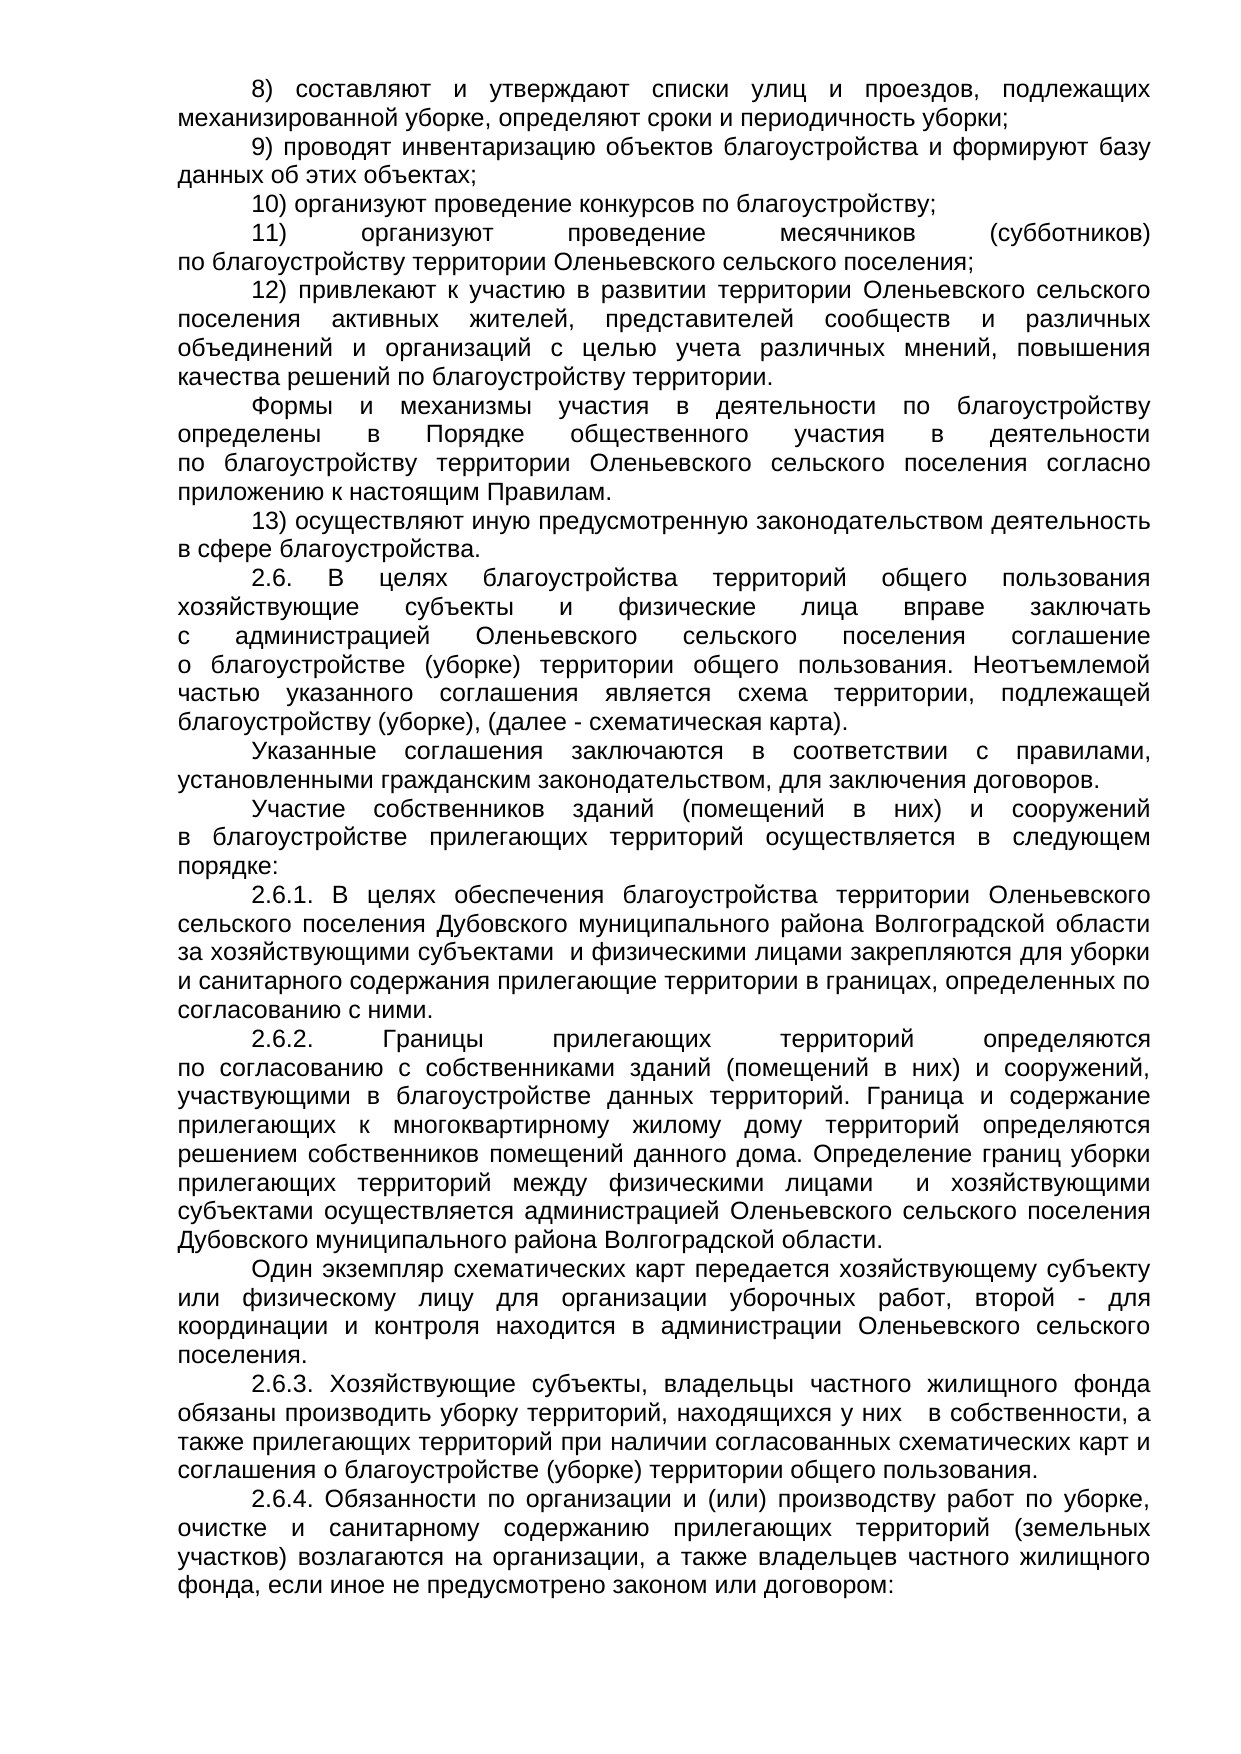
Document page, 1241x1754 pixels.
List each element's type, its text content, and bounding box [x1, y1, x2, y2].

text Формы и механизмы участия в деятельности по благоустройству определены в Порядке общественного участия в деятельности по благоустройству территории Оленьевского сельского поселения согласно приложению к настоящим Правилам. [177, 391, 1152, 506]
text Один экземпляр схематических карт передается хозяйствующему субъекту или физическому лицу для организации уборочных работ, второй - для координации и контроля находится в администрации Оленьевского сельского поселения. [177, 1254, 1152, 1369]
text Указанные соглашения заключаются в соответствии с правилами, установленными гражданским законодательством, для заключения договоров. [177, 736, 1152, 793]
text 13) осуществляют иную предусмотренную законодательством деятельность в сфере благоустройства. [177, 506, 1152, 563]
text 9) проводят инвентаризацию объектов благоустройства и формируют базу данных об этих объектах; [177, 131, 1152, 189]
text 2.6.1. В целях обеспечения благоустройства территории Оленьевского сельского поселения Дубовского муниципального района Волгоградской области за хозяйствующими субъектами и физическими лицами закрепляются для уборки и санитарного содержания прилегающие территории в границах, определенных по согласованию с ними. [177, 880, 1152, 1024]
text 2.6.2. Границы прилегающих территорий определяются по согласованию с собственниками зданий (помещений в них) и сооружений, участвующими в благоустройстве данных территорий. Граница и содержание прилегающих к многоквартирному жилому дому территорий определяются решением собственников помещений данного дома. Определение границ уборки прилегающих территорий между физическими лицами и хозяйствующими субъектами осуществляется администрацией Оленьевского сельского поселения Дубовского муниципального района Волгоградской области. [177, 1024, 1152, 1254]
text 10) организуют проведение конкурсов по благоустройству; [177, 189, 1152, 218]
text 2.6. В целях благоустройства территорий общего пользования хозяйствующие субъекты и физические лица вправе заключать с администрацией Оленьевского сельского поселения соглашение о благоустройстве (уборке) территории общего пользования. Неотъемлемой частью указанного соглашения является схема территории, подлежащей благоустройству (уборке), (далее - схематическая карта). [177, 563, 1152, 736]
text 8) составляют и утверждают списки улиц и проездов, подлежащих механизированной уборке, определяют сроки и периодичность уборки; [177, 74, 1152, 131]
text Участие собственников зданий (помещений в них) и сооружений в благоустройстве прилегающих территорий осуществляется в следующем порядке: [177, 793, 1152, 880]
text 2.6.4. Обязанности по организации и (или) производству работ по уборке, очистке и санитарному содержанию прилегающих территорий (земельных участков) возлагаются на организации, а также владельцев частного жилищного фонда, если иное не предусмотрено законом или договором: [177, 1484, 1152, 1599]
text 11) организуют проведение месячников (субботников) по благоустройству территории Оленьевского сельского поселения; [177, 218, 1152, 275]
text 2.6.3. Хозяйствующие субъекты, владельцы частного жилищного фонда обязаны производить уборку территорий, находящихся у них в собственности, а также прилегающих территорий при наличии согласованных схематических карт и соглашения о благоустройстве (уборке) территории общего пользования. [177, 1369, 1152, 1484]
text 12) привлекают к участию в развитии территории Оленьевского сельского поселения активных жителей, представителей сообществ и различных объединений и организаций с целью учета различных мнений, повышения качества решений по благоустройству территории. [177, 276, 1152, 391]
